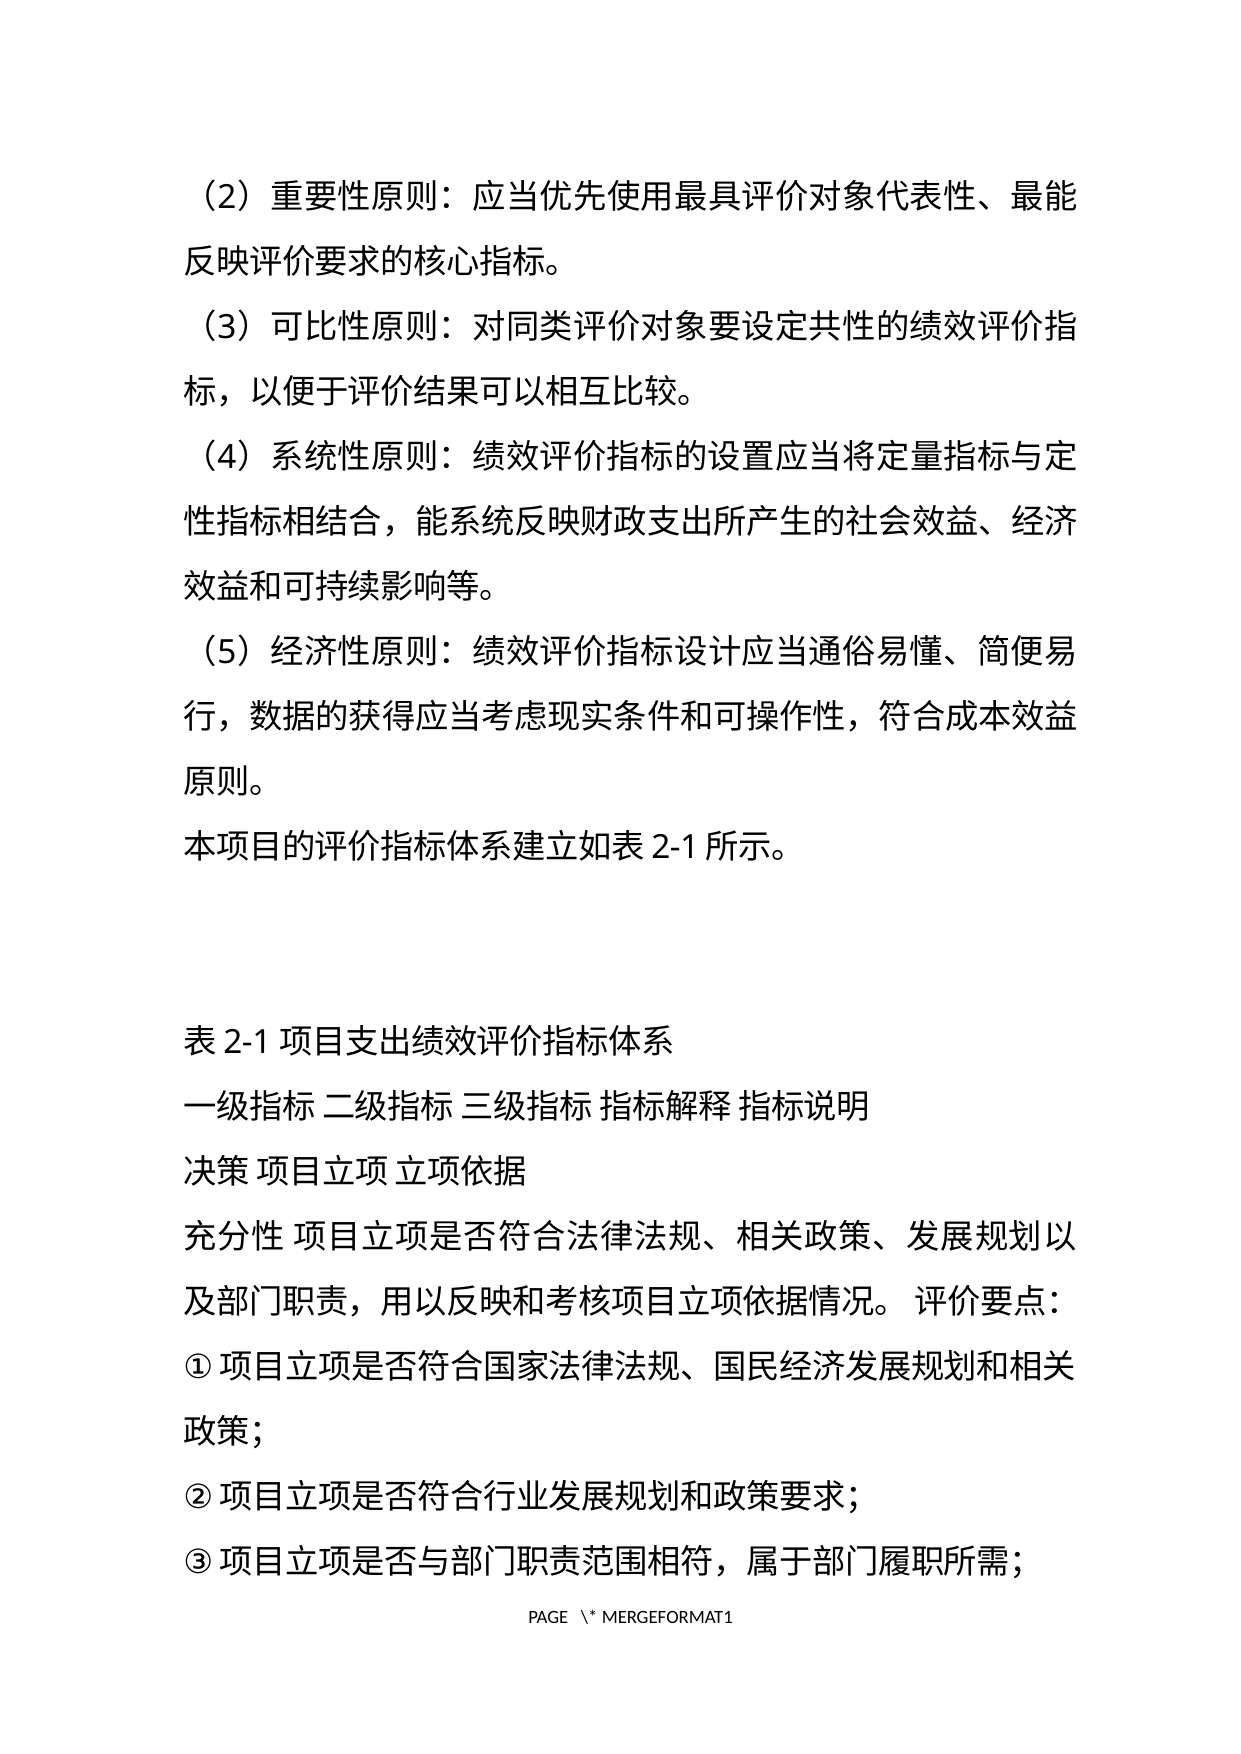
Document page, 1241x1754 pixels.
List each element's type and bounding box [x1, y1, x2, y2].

text [183, 162, 1078, 1592]
